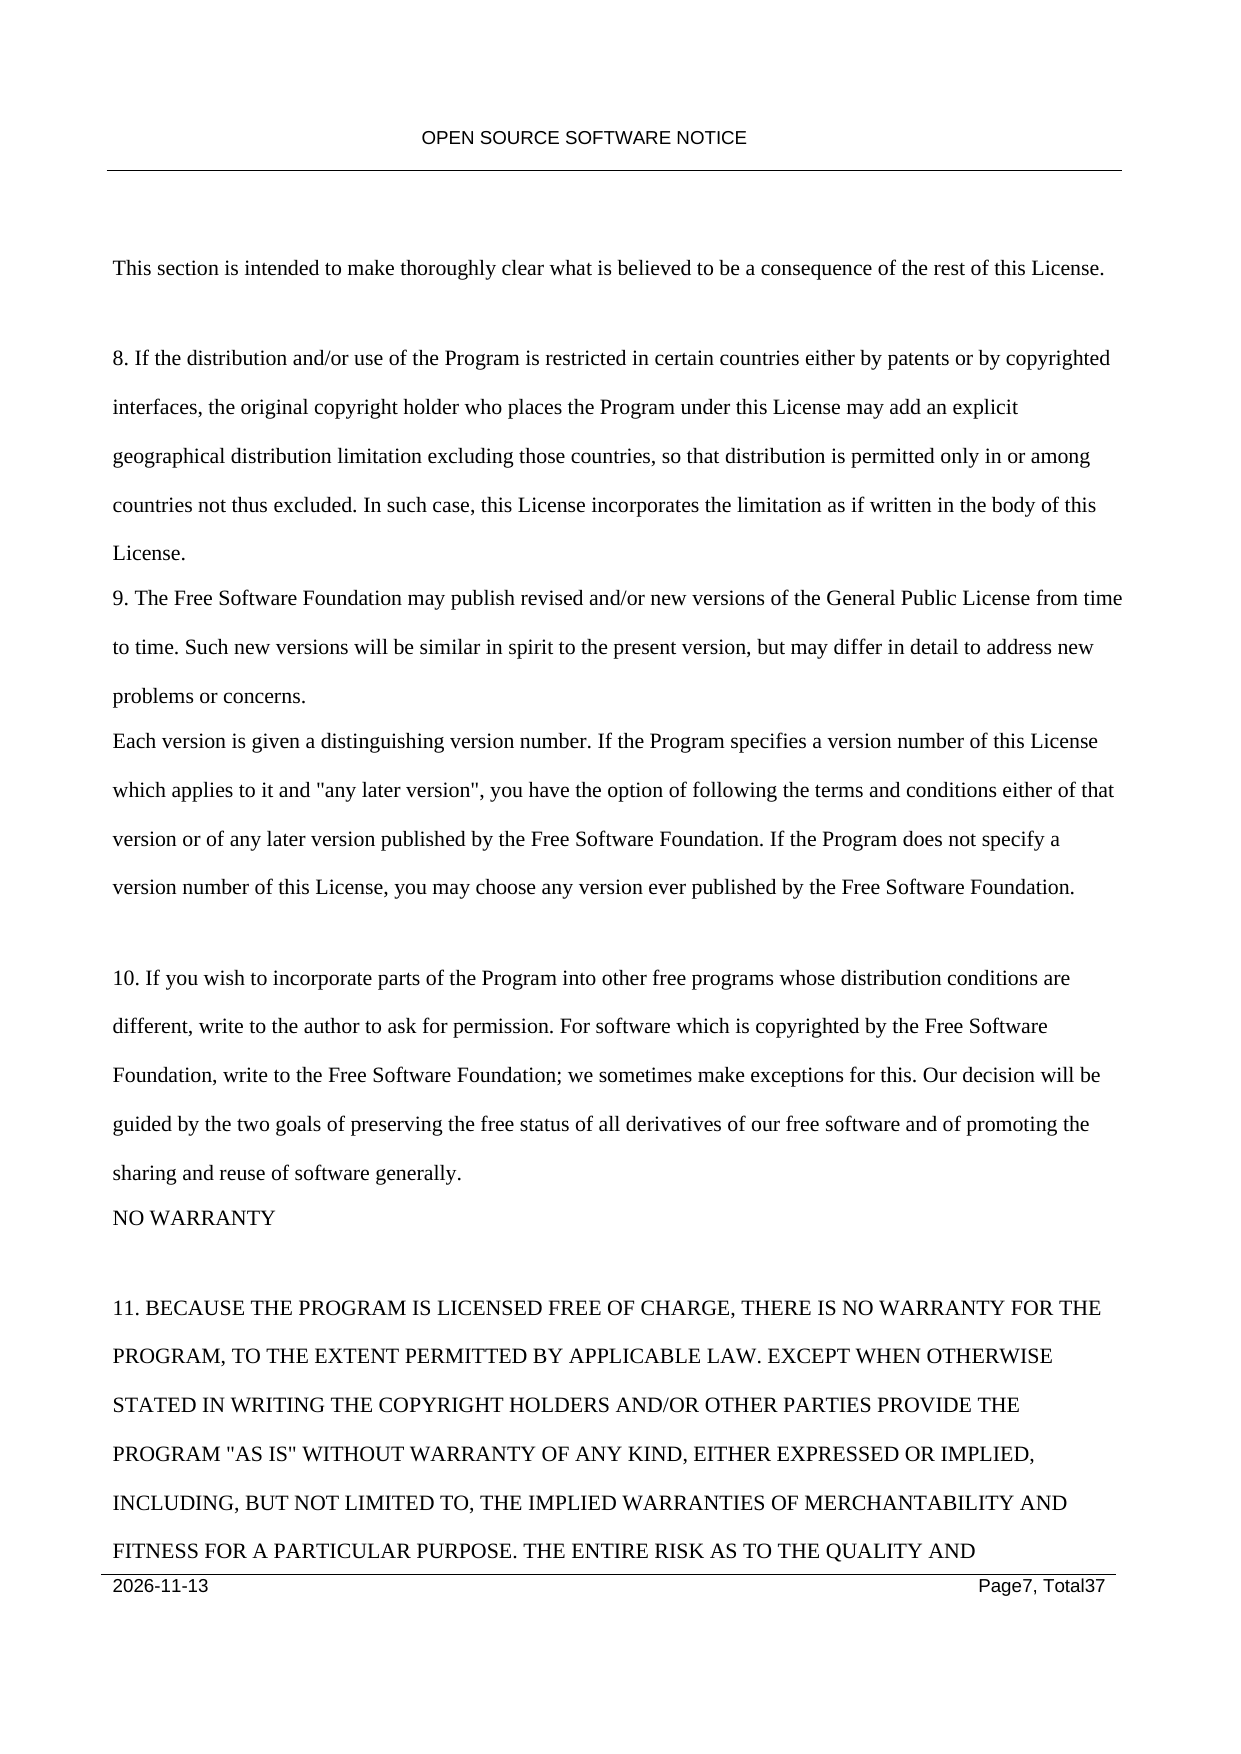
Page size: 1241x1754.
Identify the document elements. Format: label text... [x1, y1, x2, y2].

text 8. If the distribution and/or use of the Program is restricted in certain countries either by patents or by copyrighted interfaces, the original copyright holder who places the Program under this License may add an explicit geographical distribution limitation excluding those countries, so that distribution is permitted only in or among countries not thus excluded. In such case, this License incorporates the limitation as if written in the body of this License. [112, 342, 1128, 569]
text Each version is given a distinguishing version number. If the Program specifies a version number of this License which applies to it and "any later version", you have the option of following the terms and conditions either of that version or of any later version published by the Free Software Foundation. If the Program does not specify a version number of this License, you may choose any version ever published by the Free Software Foundation. [112, 724, 1128, 903]
text This section is intended to make thoroughly clear what is believed to be a consequence of the rest of this License. [112, 251, 1128, 284]
text NO WARRANTY [112, 1201, 1128, 1233]
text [112, 1291, 1128, 1567]
text 9. The Free Software Foundation may publish revised and/or new versions of the General Public License from time to time. Such new versions will be similar in spirit to the present version, but may differ in detail to address new problems or concerns. [112, 582, 1128, 712]
text 10. If you wish to incorporate parts of the Program into other free programs whose distribution conditions are different, write to the author to ask for permission. For software which is copyrighted by the Free Software Foundation, write to the Free Software Foundation; we sometimes make exceptions for this. Our decision will be guided by the two goals of preserving the free status of all derivatives of our free software and of promoting the sharing and reuse of software generally. [112, 961, 1128, 1188]
